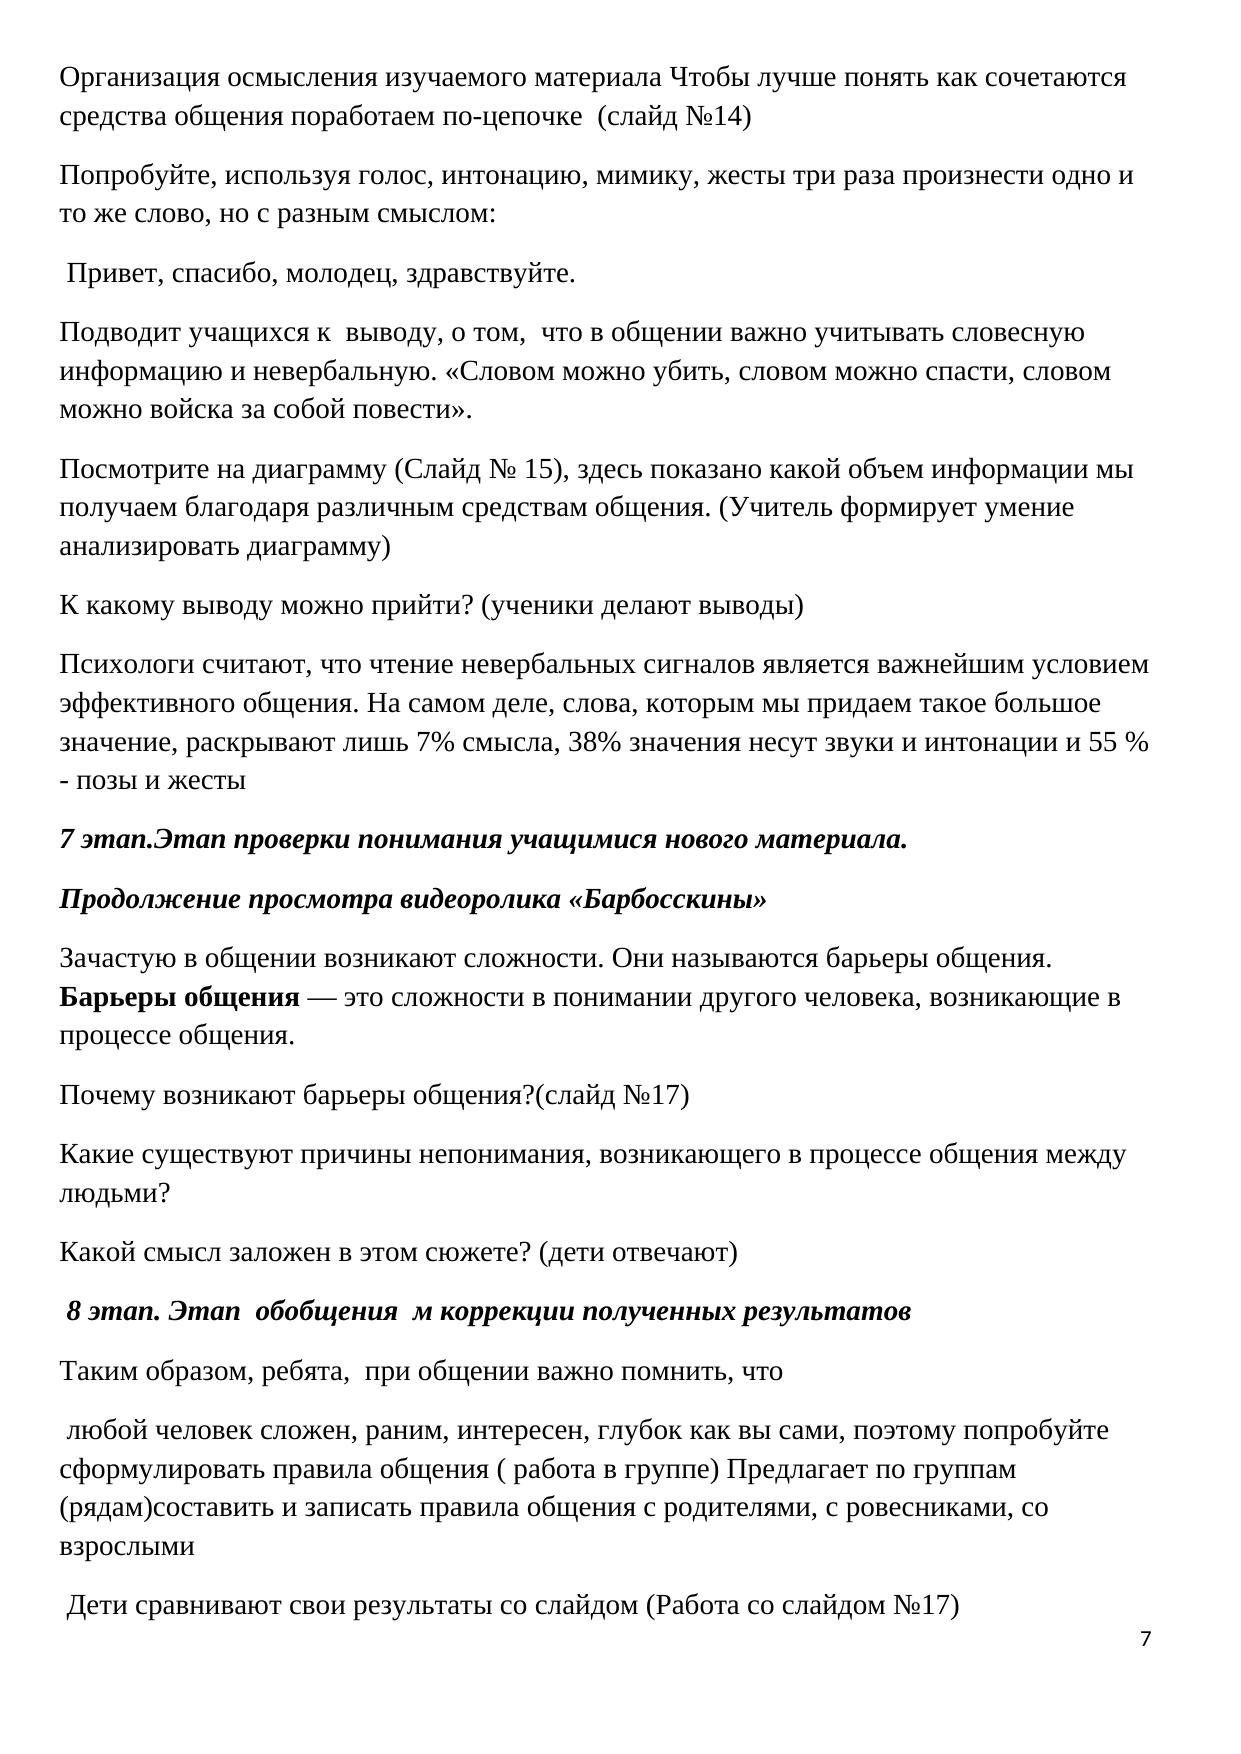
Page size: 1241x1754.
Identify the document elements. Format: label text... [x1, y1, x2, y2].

text Организация осмысления изучаемого материала Чтобы лучше понять как сочетаются средства общения поработаем по-цепочке (слайд №14) [59, 59, 1152, 131]
text 7 этап.Этап проверки понимания учащимися нового материала. [59, 822, 1152, 855]
text любой человек сложен, раним, интересен, глубок как вы сами, поэтому попробуйте сформулировать правила общения ( работа в группе) Предлагает по группам (рядам)составить и записать правила общения с родителями, с ровесниками, со взрослыми [59, 1412, 1152, 1561]
text 8 этап. Этап обобщения м коррекции полученных результатов [59, 1293, 1152, 1327]
text Какой смысл заложен в этом сюжете? (дети отвечают) [59, 1234, 1152, 1268]
text Психологи считают, что чтение невербальных сигналов является важнейшим условием эффективного общения. На самом деле, слова, которым мы придаем такое большое значение, раскрывают лишь 7% смысла, 38% значения несут звуки и интонации и 55 % - позы и жесты [59, 647, 1152, 796]
text Продолжение просмотра видеоролика «Барбосскины» [59, 881, 1152, 914]
text Таким образом, ребята, при общении важно помнить, что [59, 1353, 1152, 1386]
text К какому выводу можно прийти? (ученики делают выводы) [59, 587, 1152, 621]
text Посмотрите на диаграмму (Слайд № 15), здесь показано какой объем информации мы получаем благодаря различным средствам общения. (Учитель формирует умение анализировать диаграмму) [59, 451, 1152, 561]
text Попробуйте, используя голос, интонацию, мимику, жесты три раза произнести одно и то же слово, но с разным смыслом: [59, 157, 1152, 229]
text Дети сравнивают свои результаты со слайдом (Работа со слайдом №17) [59, 1587, 1152, 1621]
text Привет, спасибо, молодец, здравствуйте. [59, 255, 1152, 288]
text Зачастую в общении возникают сложности. Они называются барьеры общения. Барьеры общения — это сложности в понимании другого человека, возникающие в процессе общения. [59, 940, 1152, 1051]
text Почему возникают барьеры общения?(слайд №17) [59, 1077, 1152, 1110]
text Подводит учащихся к выводу, о том, что в общении важно учитывать словесную информацию и невербальную. «Словом можно убить, словом можно спасти, словом можно войска за собой повести». [59, 314, 1152, 425]
text Какие существуют причины непонимания, возникающего в процессе общения между людьми? [59, 1136, 1152, 1208]
